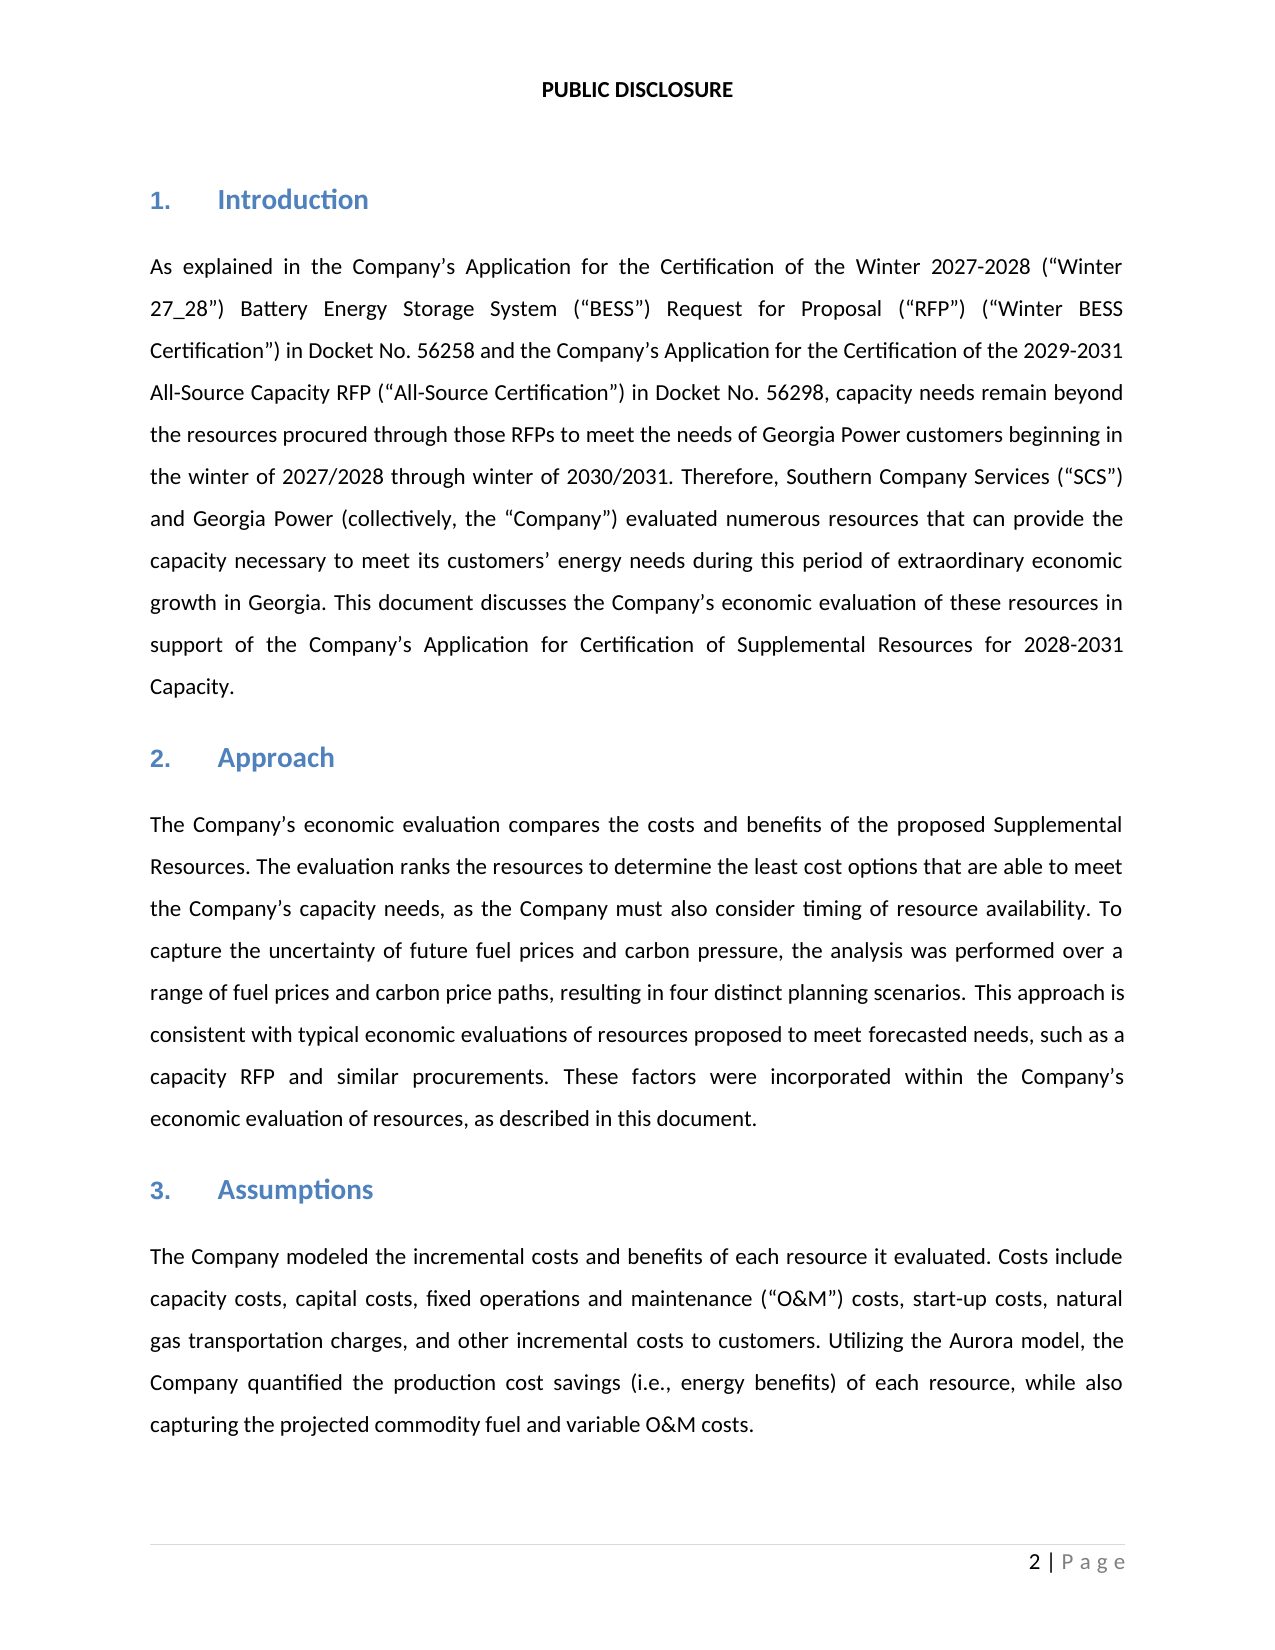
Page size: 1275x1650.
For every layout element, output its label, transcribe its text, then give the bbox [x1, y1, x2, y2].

subtitle Assumptions [150, 1171, 1125, 1206]
subtitle Introduction [150, 181, 1125, 216]
subtitle Approach [150, 739, 1125, 774]
text The Company’s economic evaluation compares the costs and benefits of the proposed Supplemental Resources. The evaluation ranks the resources to determine the least cost options that are able to meet the Company’s capacity needs, as the Company must also consider timing of resource availability. To capture the uncertainty of future fuel prices and carbon pressure, the analysis was performed over a range of fuel prices and carbon price paths, resulting in four distinct planning scenarios. This approach is consistent with typical economic evaluations of resources proposed to meet forecasted needs, such as a capacity RFP and similar procurements. These factors were incorporated within the Company’s economic evaluation of resources, as described in this document. [150, 810, 1125, 1132]
text As explained in the Company’s Application for the Certification of the Winter 2027-2028 (“Winter 27_28”) Battery Energy Storage System (“BESS”) Request for Proposal (“RFP”) (“Winter BESS Certification”) in Docket No. 56258 and the Company’s Application for the Certification of the 2029-2031 All-Source Capacity RFP (“All-Source Certification”) in Docket No. 56298, capacity needs remain beyond the resources procured through those RFPs to meet the needs of Georgia Power customers beginning in the winter of 2027/2028 through winter of 2030/2031. Therefore, Southern Company Services (“SCS”) and Georgia Power (collectively, the “Company”) evaluated numerous resources that can provide the capacity necessary to meet its customers’ energy needs during this period of extraordinary economic growth in Georgia. This document discusses the Company’s economic evaluation of these resources in support of the Company’s Application for Certification of Supplemental Resources for 2028-2031 Capacity. [150, 252, 1125, 700]
text The Company modeled the incremental costs and benefits of each resource it evaluated. Costs include capacity costs, capital costs, fixed operations and maintenance (“O&M”) costs, start-up costs, natural gas transportation charges, and other incremental costs to customers. Utilizing the Aurora model, the Company quantified the production cost savings (i.e., energy benefits) of each resource, while also capturing the projected commodity fuel and variable O&M costs. [150, 1242, 1125, 1438]
